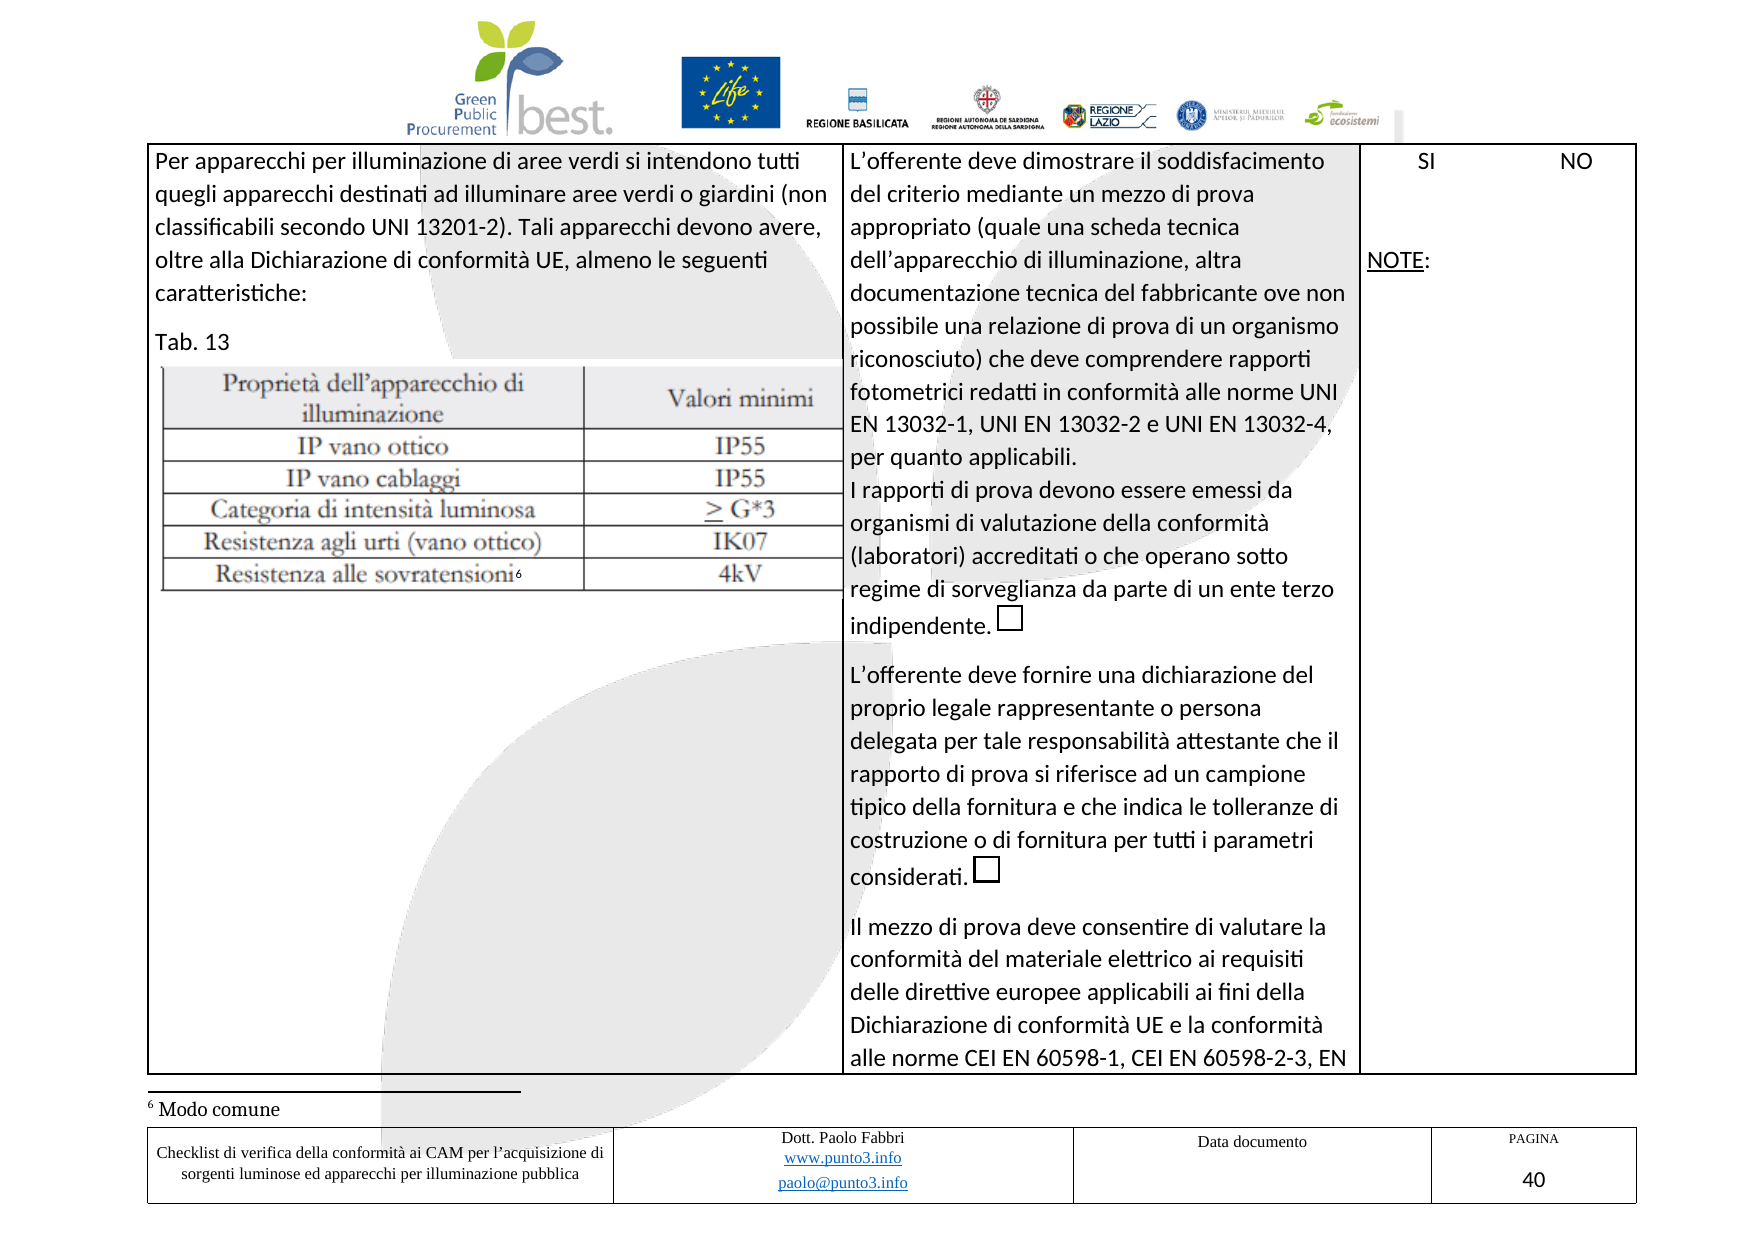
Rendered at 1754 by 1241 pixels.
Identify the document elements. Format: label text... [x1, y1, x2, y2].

picture [380, 1128, 613, 1155]
picture [380, 1075, 1404, 1127]
table_cell SI NO NOTE: [1361, 145, 1635, 1073]
picture [614, 1128, 1073, 1155]
picture [155, 359, 843, 599]
picture [1074, 1128, 1404, 1155]
picture [380, 17, 1404, 143]
